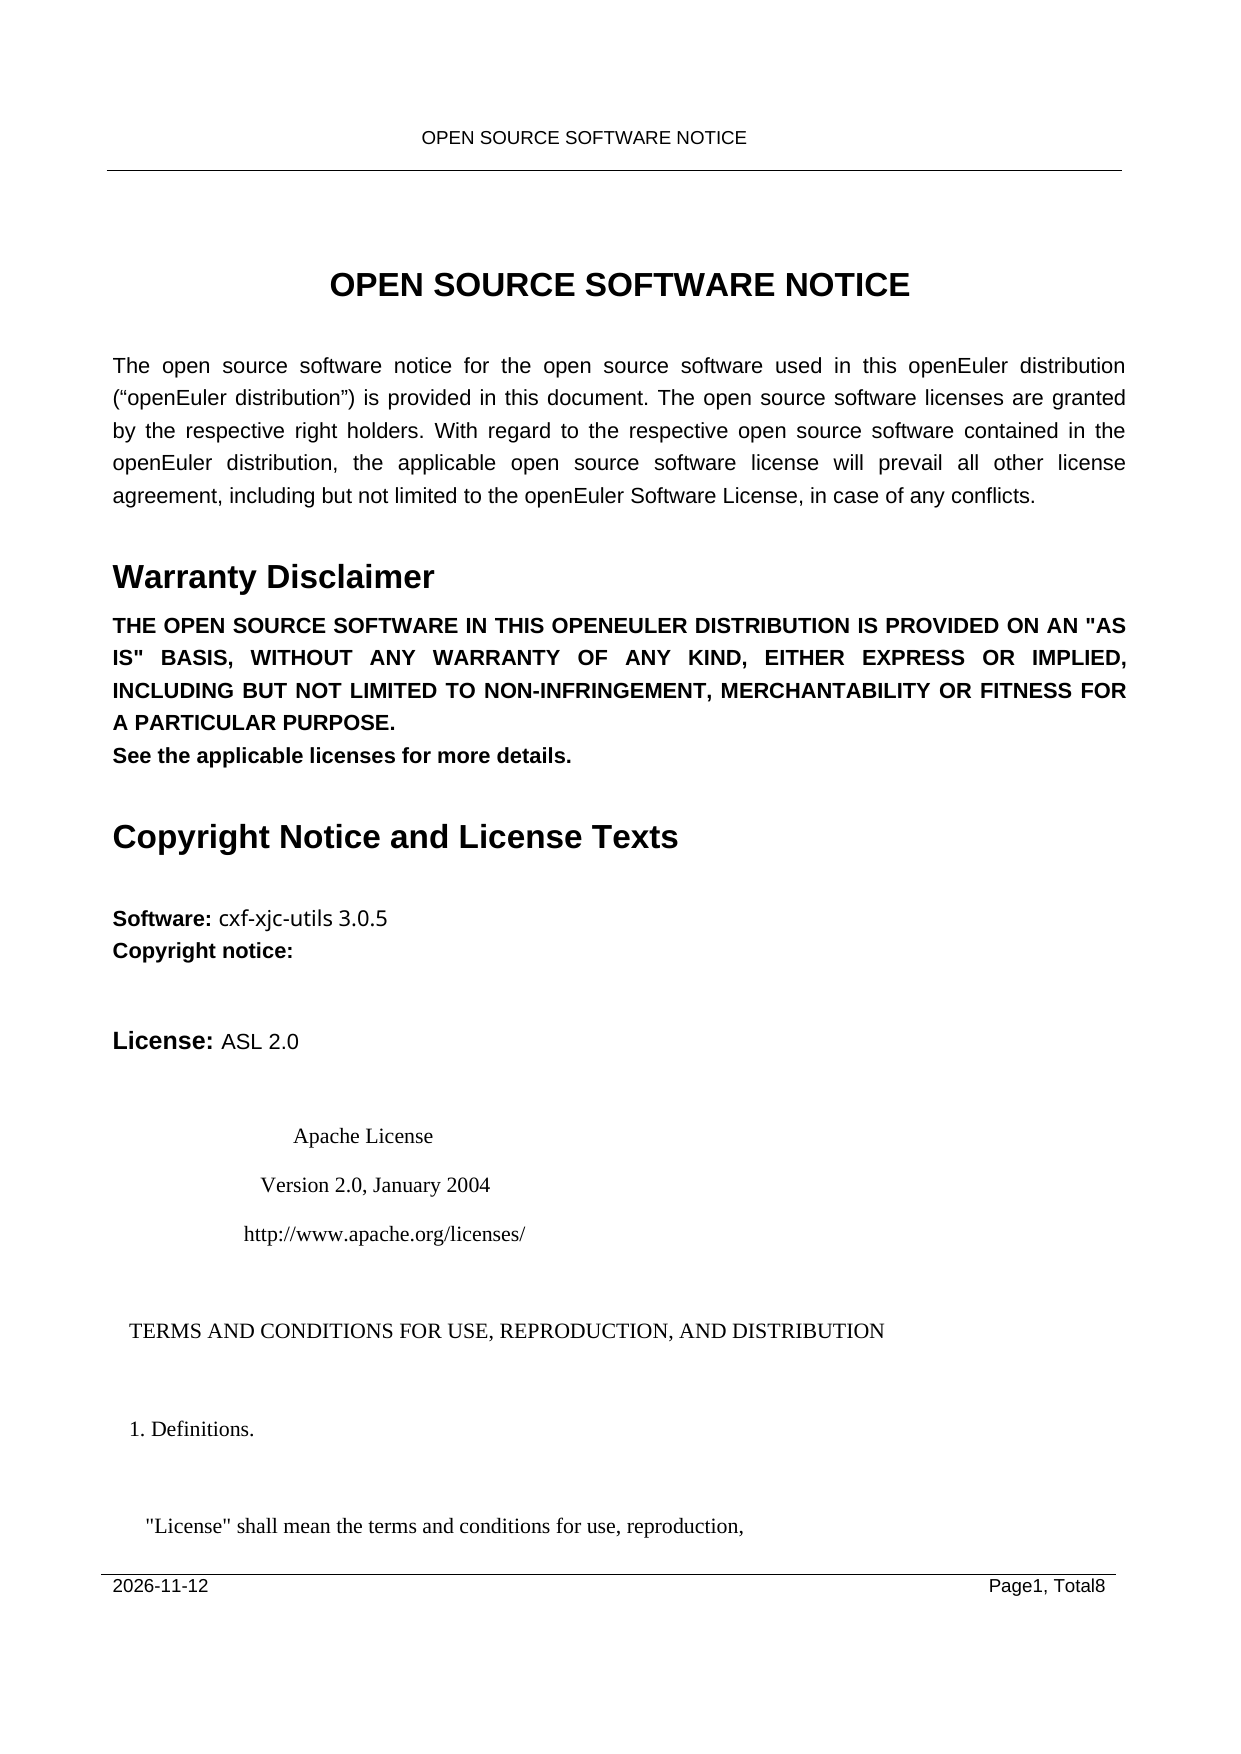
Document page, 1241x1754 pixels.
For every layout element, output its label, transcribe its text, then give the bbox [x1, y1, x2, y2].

text THE OPEN SOURCE SOFTWARE IN THIS OPENEULER DISTRIBUTION IS PROVIDED ON AN "AS IS" BASIS, WITHOUT ANY WARRANTY OF ANY KIND, EITHER EXPRESS OR IMPLIED, INCLUDING BUT NOT LIMITED TO NON-INFRINGEMENT, MERCHANTABILITY OR FITNESS FOR A PARTICULAR PURPOSE. See the applicable licenses for more details. [112, 609, 1128, 771]
text Warranty Disclaimer [112, 544, 1128, 609]
text The open source software notice for the open source software used in this openEuler distribution (“openEuler distribution”) is provided in this document. The open source software licenses are granted by the respective right holders. With regard to the respective open source software contained in the openEuler distribution, the applicable open source software license will prevail all other license agreement, including but not limited to the openEuler Software License, in case of any conflicts. [112, 349, 1128, 511]
text License: ASL 2.0 [112, 1024, 1128, 1057]
text Copyright Notice and License Texts [112, 804, 1128, 869]
text Copyright notice: [112, 934, 1128, 966]
text OPEN SOURCE SOFTWARE NOTICE [112, 251, 1128, 316]
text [112, 1071, 1128, 1542]
text Software: cxf-xjc-utils 3.0.5 [112, 901, 1128, 934]
